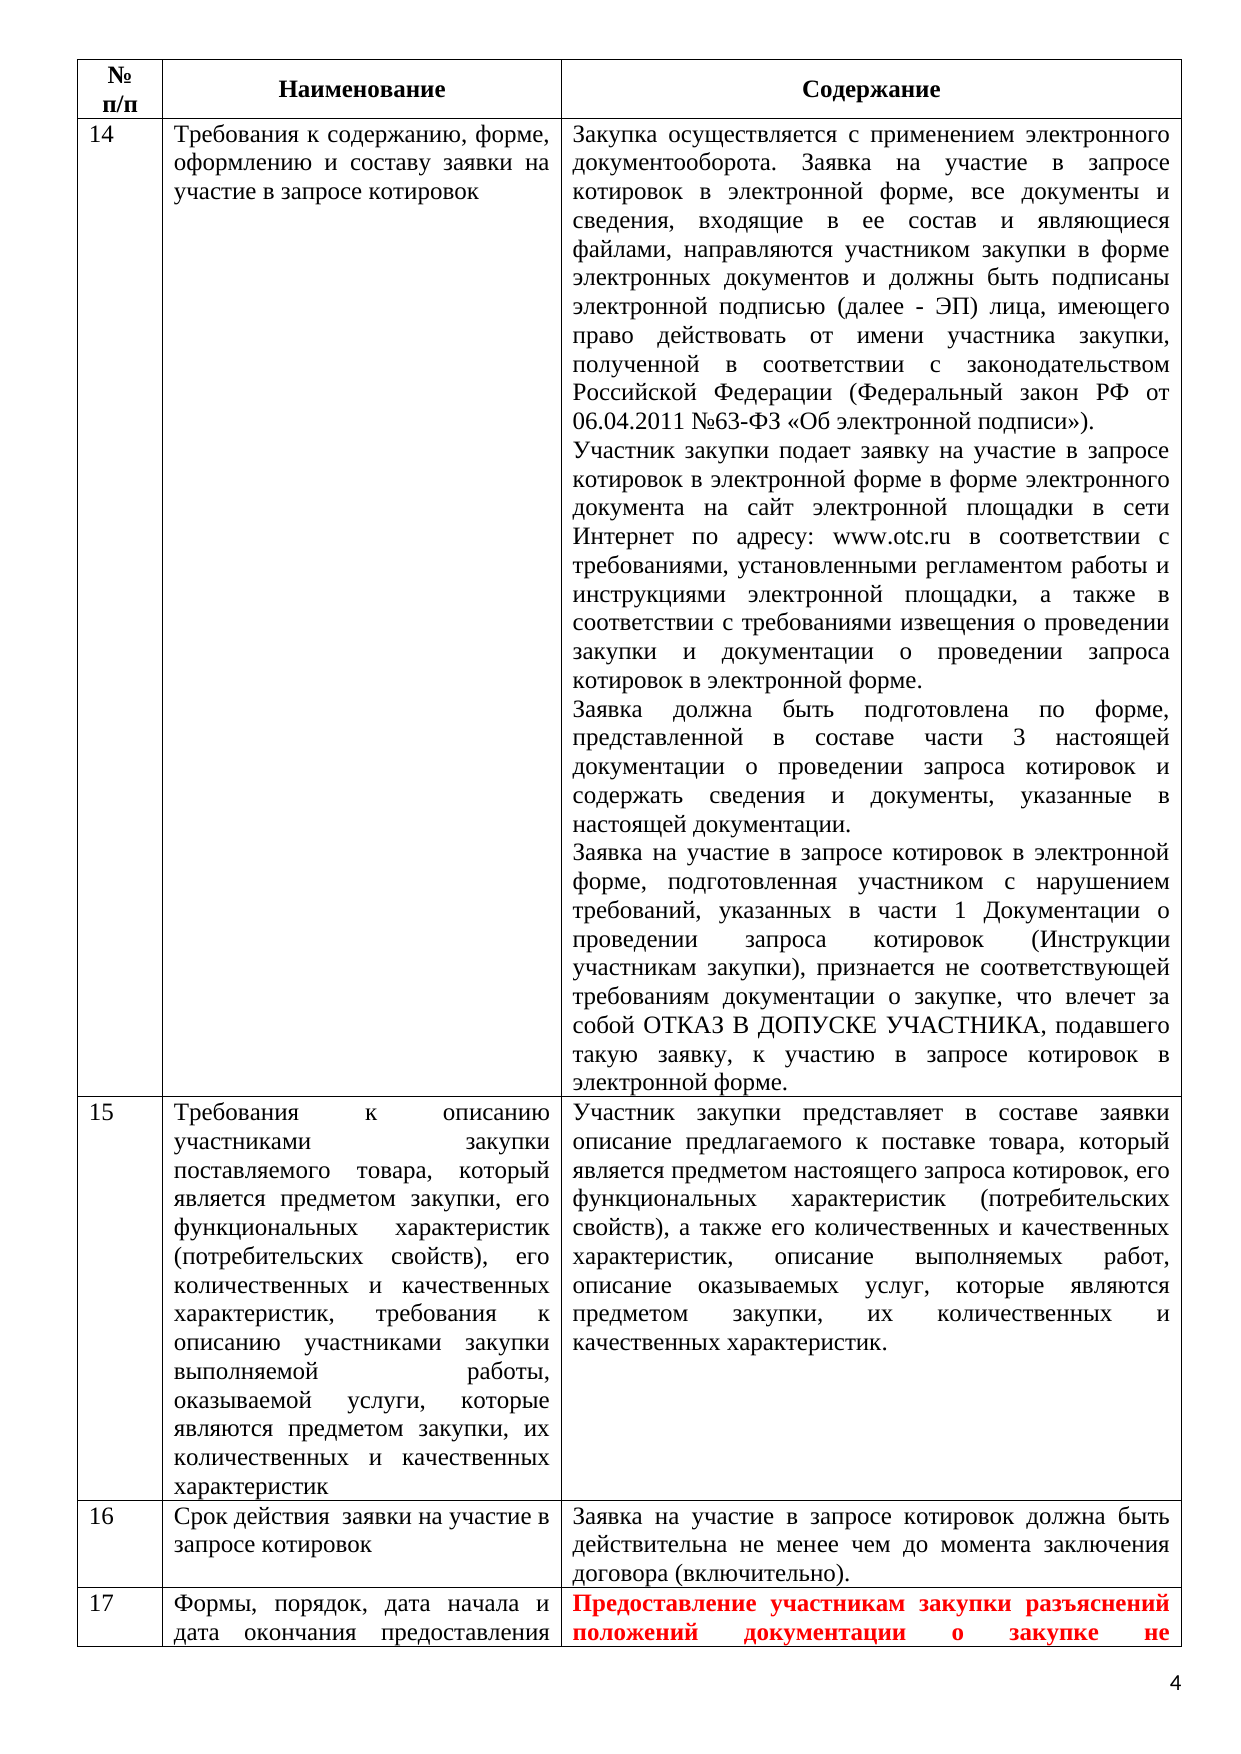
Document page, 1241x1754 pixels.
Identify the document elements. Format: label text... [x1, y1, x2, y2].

table_header Наименование [163, 60, 561, 118]
table_header Содержание [562, 60, 1181, 118]
table_cell [78, 1588, 162, 1646]
table_cell [78, 1097, 162, 1500]
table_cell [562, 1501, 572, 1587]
table_cell [78, 119, 162, 1096]
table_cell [562, 1588, 1181, 1646]
table_cell Срок действия заявки на участие в запросе котировок [163, 1501, 561, 1587]
table_cell [78, 1501, 162, 1587]
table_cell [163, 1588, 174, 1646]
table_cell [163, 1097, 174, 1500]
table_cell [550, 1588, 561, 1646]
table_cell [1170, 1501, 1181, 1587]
table_cell Закупка осуществляется с применением электронного документооборота. Заявка на участие в запросе котировок в электронной форме, все документы и сведения, входящие в ее состав и являющиеся файлами, направляются участником закупки в форме электронных документов и должны быть подписаны электронной подписью (далее - ЭП) лица, имеющего право действовать от имени участника закупки, полученной в соответствии с законодательством Российской Федерации (Федеральный закон РФ от 06.04.2011 №63-ФЗ «Об электронной подписи»). Участник закупки подает заявку на участие в запросе котировок в электронной форме в форме электронного документа на сайт электронной площадки в сети Интернет по адресу: www.otc.ru в соответствии с требованиями, установленными регламентом работы и инструкциями электронной площадки, а также в соответствии с требованиями извещения о проведении закупки и документации о проведении запроса котировок в электронной форме. Заявка должна быть подготовлена по форме, представленной в составе части 3 настоящей документации о проведении запроса котировок и содержать сведения и документы, указанные в настоящей документации. Заявка на участие в запросе котировок в электронной форме, подготовленная участником с нарушением требований, указанных в части 1 Документации о проведении запроса котировок (Инструкции участникам закупки), признается не соответствующей требованиям документации о закупке, что влечет за собой ОТКАЗ В ДОПУСКЕ УЧАСТНИКА, подавшего такую заявку, к участию в запросе котировок в электронной форме. [562, 119, 1181, 1096]
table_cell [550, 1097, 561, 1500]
table_cell Требования к содержанию, форме, оформлению и составу заявки на участие в запросе котировок [163, 119, 561, 1096]
table_cell Участник закупки представляет в составе заявки описание предлагаемого к поставке товара, который является предметом настоящего запроса котировок, его функциональных характеристик (потребительских свойств), а также его количественных и качественных характеристик, описание выполняемых работ, описание оказываемых услуг, которые являются предметом закупки, их количественных и качественных характеристик. [562, 1097, 1181, 1500]
